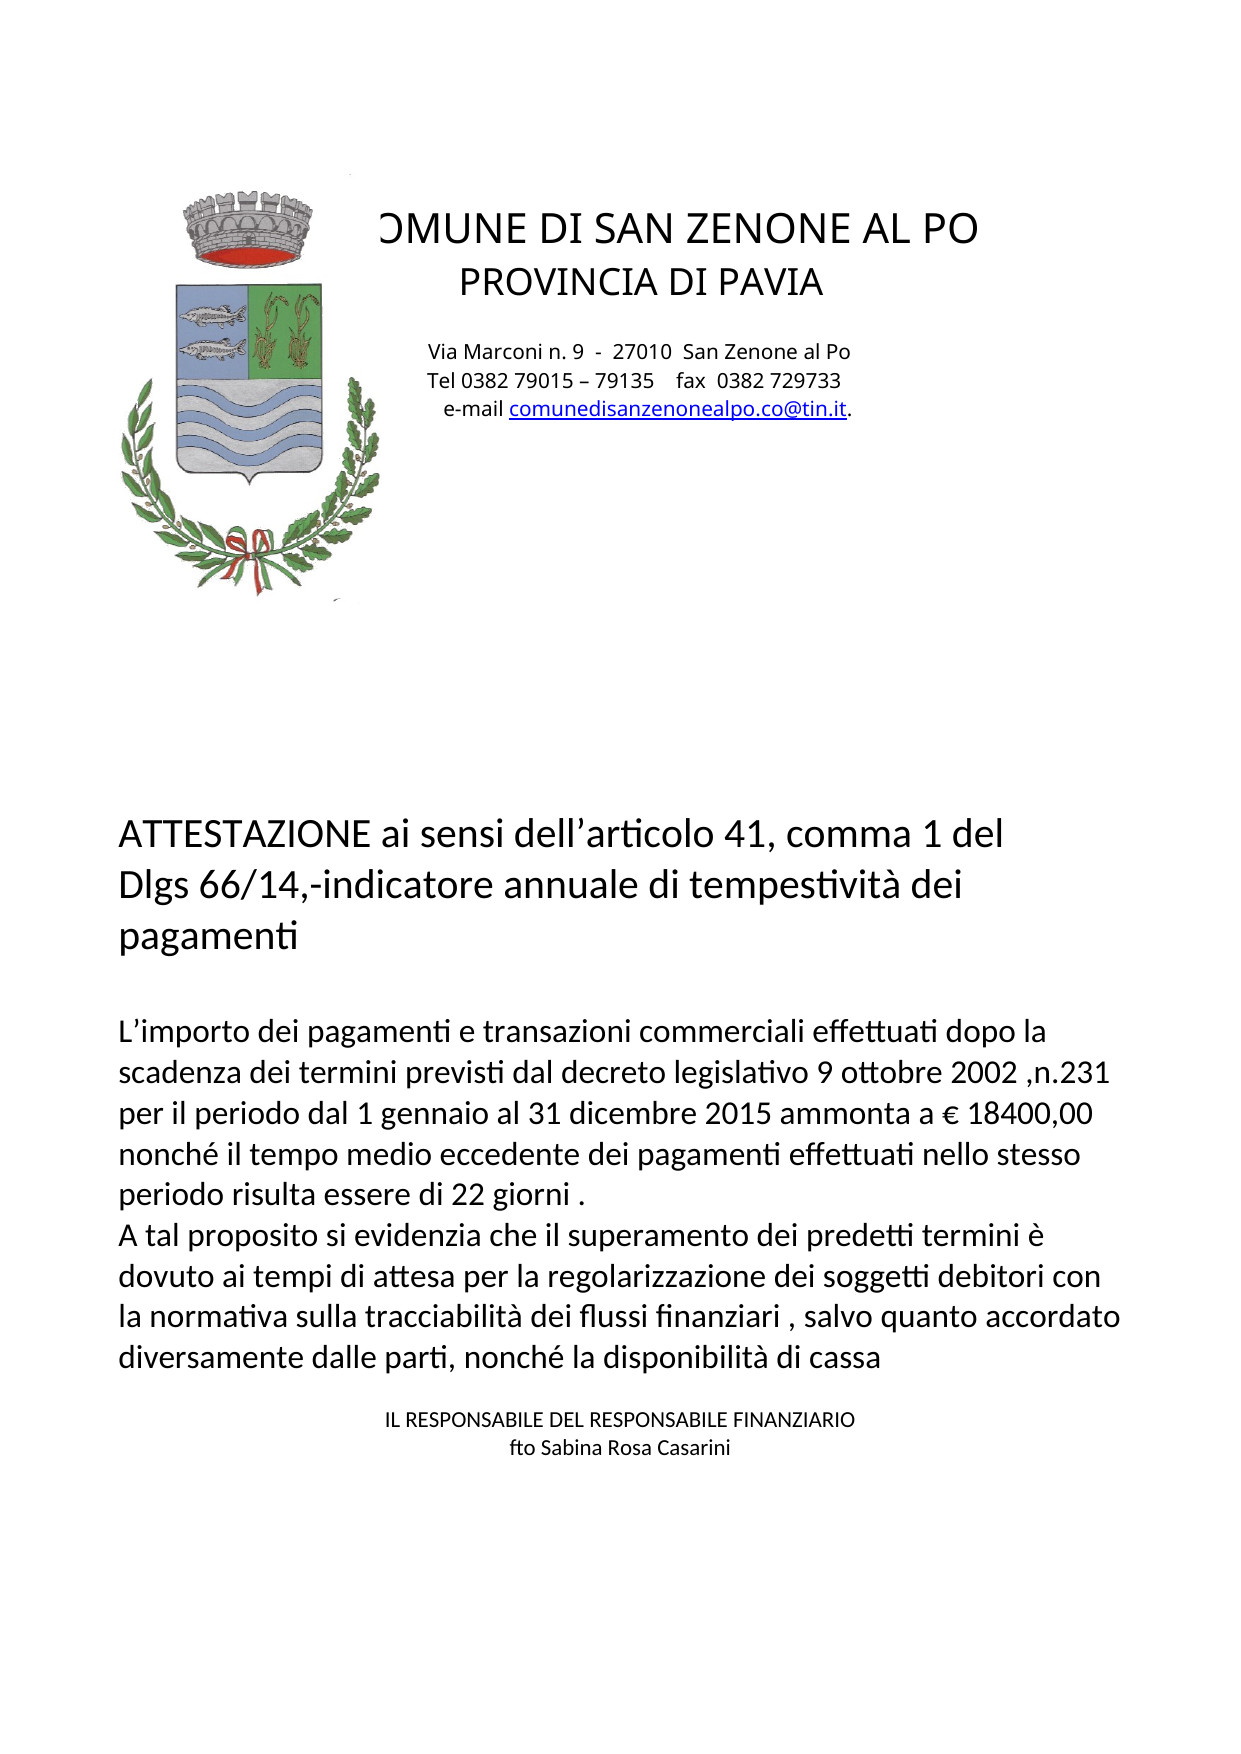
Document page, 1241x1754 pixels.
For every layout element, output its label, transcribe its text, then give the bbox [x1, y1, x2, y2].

text nonché il tempo medio eccedente dei pagamenti effettuati nello stesso [118, 1133, 1122, 1173]
text e-mail comunedisanzenonealpo.co@tin.it. [381, 394, 1122, 423]
text Tel 0382 79015 – 79135 fax 0382 729733 [381, 366, 1122, 394]
text L’importo dei pagamenti e transazioni commerciali effettuati dopo la [118, 1010, 1122, 1051]
text COMUNE DI SAN ZENONE AL PO [381, 198, 1122, 255]
text IL RESPONSABILE DEL RESPONSABILE FINANZIARIO [118, 1405, 1122, 1433]
text A tal proposito si evidenzia che il superamento dei predetti termini è dovuto ai tempi di attesa per la regolarizzazione dei soggetti debitori con la normativa sulla tracciabilità dei flussi finanziari , salvo quanto accordato diversamente dalle parti, nonché la disponibilità di cassa [118, 1214, 1122, 1377]
text periodo risulta essere di 22 giorni . [118, 1173, 1122, 1214]
text PROVINCIA DI PAVIA [381, 255, 1122, 306]
text scadenza dei termini previsti dal decreto legislativo 9 ottobre 2002 ,n.231 [118, 1051, 1122, 1092]
text Dlgs 66/14,-indicatore annuale di tempestività dei pagamenti [118, 858, 1122, 959]
text ATTESTAZIONE ai sensi dell’articolo 41, comma 1 del [118, 807, 1122, 858]
text Via Marconi n. 9 - 27010 San Zenone al Po [381, 337, 1122, 366]
text per il periodo dal 1 gennaio al 31 dicembre 2015 ammonta a € 18400,00 [118, 1092, 1122, 1133]
picture [113, 167, 381, 604]
text fto Sabina Rosa Casarini [118, 1433, 1122, 1461]
